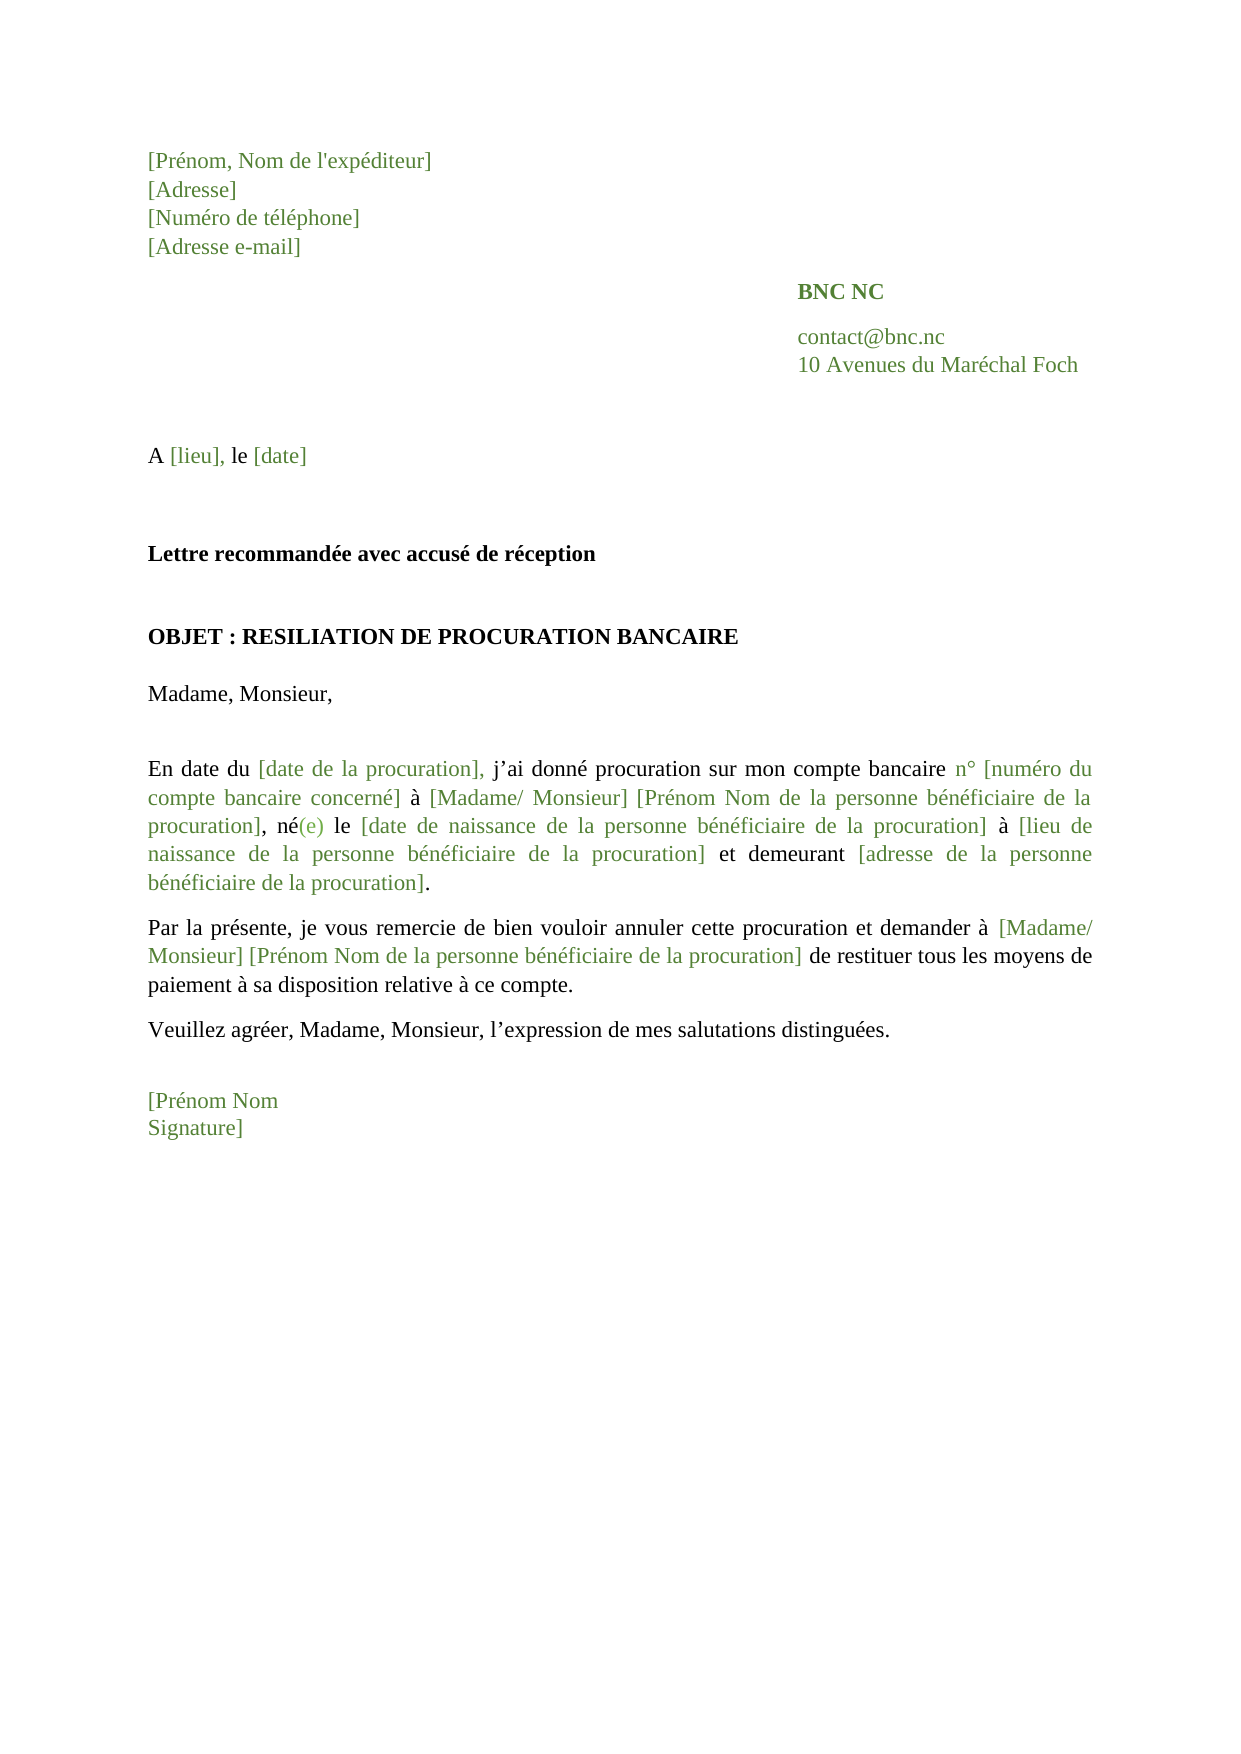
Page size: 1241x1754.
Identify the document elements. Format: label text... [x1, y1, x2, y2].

text contact@bnc.nc 10 Avenues du Maréchal Foch [797, 323, 1093, 378]
text [Prénom, Nom de l'expéditeur] [Adresse] [Numéro de téléphone] [Adresse e-mail] [148, 148, 1093, 259]
text A [lieu], le [date] [148, 442, 1093, 468]
text Lettre recommandée avec accusé de réception [148, 487, 1093, 566]
text OBJET : RESILIATION DE PROCURATION BANCAIRE Madame, Monsieur, [148, 566, 1093, 736]
text BNC NC [797, 278, 1093, 304]
text Signature] [148, 1114, 1093, 1140]
text [Prénom Nom [148, 1061, 1093, 1114]
text Par la présente, je vous remercie de bien vouloir annuler cette procuration et demander à [Madame/ Monsieur] [Prénom Nom de la personne bénéficiaire de la procuration] de restituer tous les moyens de paiement à sa disposition relative à ce compte. [148, 914, 1093, 997]
text En date du [date de la procuration], j’ai donné procuration sur mon compte bancaire n° [numéro du compte bancaire concerné] à [Madame/ Monsieur] [Prénom Nom de la personne bénéficiaire de la procuration], né(e) le [date de naissance de la personne bénéficiaire de la procuration] à [lieu de naissance de la personne bénéficiaire de la procuration] et demeurant [adresse de la personne bénéficiaire de la procuration]. [148, 755, 1093, 895]
text Veuillez agréer, Madame, Monsieur, l’expression de mes salutations distinguées. [148, 1016, 1093, 1042]
